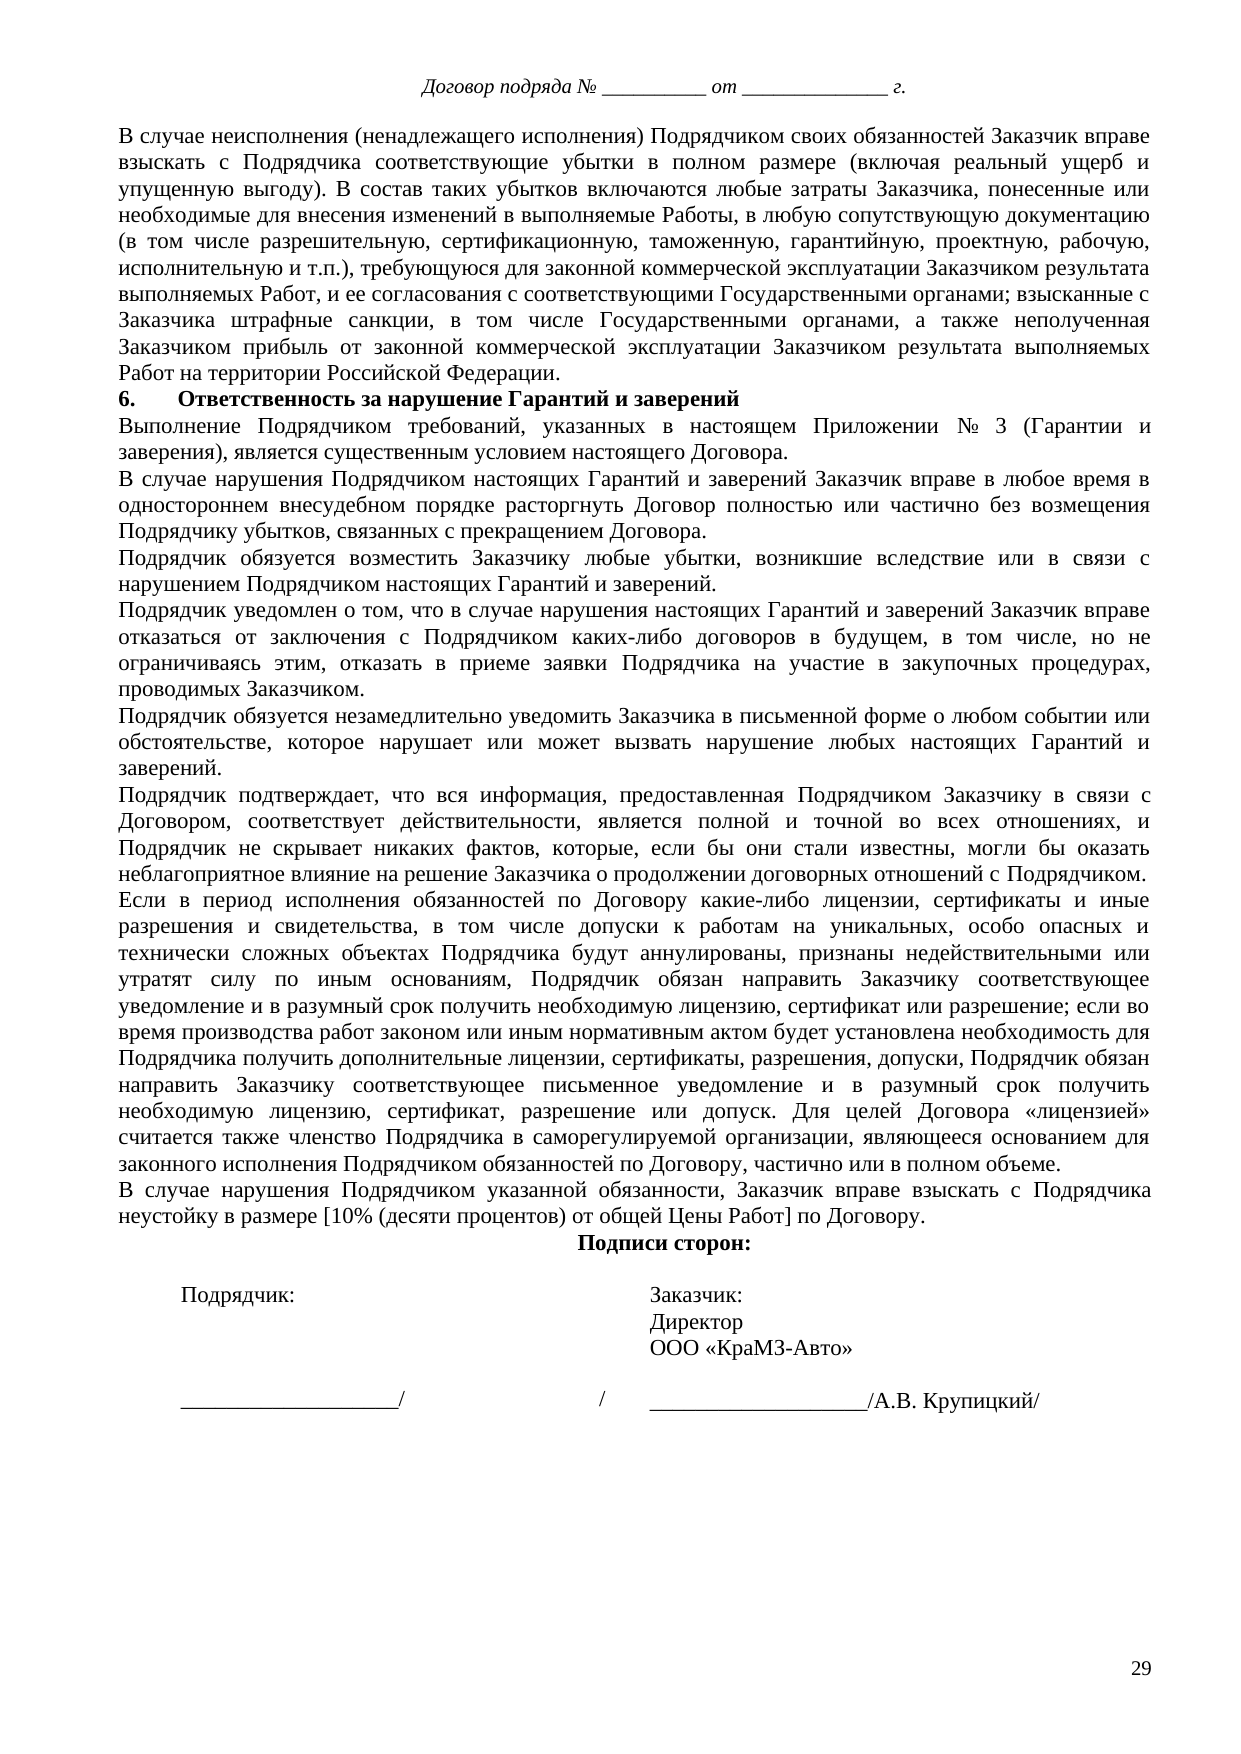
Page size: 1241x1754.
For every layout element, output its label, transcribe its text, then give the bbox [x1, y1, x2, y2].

text Подрядчик обязуется незамедлительно уведомить Заказчика в письменной форме о любом событии или обстоятельстве, которое нарушает или может вызвать нарушение любых настоящих Гарантий и заверений. [118, 702, 1152, 781]
text Выполнение Подрядчиком требований, указанных в настоящем Приложении № 3 (Гарантии и заверения), является существенным условием настоящего Договора. [118, 412, 1152, 464]
text В случае неисполнения (ненадлежащего исполнения) Подрядчиком своих обязанностей Заказчик вправе взыскать с Подрядчика соответствующие убытки в полном размере (включая реальный ущерб и упущенную выгоду). В состав таких убытков включаются любые затраты Заказчика, понесенные или необходимые для внесения изменений в выполняемые Работы, в любую сопутствующую документацию (в том числе разрешительную, сертификационную, таможенную, гарантийную, проектную, рабочую, исполнительную и т.п.), требующуюся для законной коммерческой эксплуатации Заказчиком результата выполняемых Работ, и ее согласования с соответствующими Государственными органами; взысканные с Заказчика штрафные санкции, в том числе Государственными органами, а также неполученная Заказчиком прибыль от законной коммерческой эксплуатации Заказчиком результата выполняемых Работ на территории Российской Федерации. [118, 122, 1152, 386]
list Ответственность за нарушение Гарантий и заверений [118, 386, 1152, 412]
text Подрядчик обязуется возместить Заказчику любые убытки, возникшие вследствие или в связи с нарушением Подрядчиком настоящих Гарантий и заверений. [118, 544, 1152, 596]
text Подписи сторон: [177, 1229, 1152, 1255]
text Подрядчик уведомлен о том, что в случае нарушения настоящих Гарантий и заверений Заказчик вправе отказаться от заключения с Подрядчиком каких-либо договоров в будущем, в том числе, но не ограничиваясь этим, отказать в приеме заявки Подрядчика на участие в закупочных процедурах, проводимых Заказчиком. [118, 596, 1152, 702]
table_header Заказчик: Директор ООО «КраМЗ-Авто» ___________________/А.В. Крупицкий/ [638, 1282, 1133, 1413]
text В случае нарушения Подрядчиком указанной обязанности, Заказчик вправе взыскать с Подрядчика неустойку в размере [10% (десяти процентов) от общей Цены Работ] по Договору. [118, 1176, 1152, 1229]
text Подрядчик подтверждает, что вся информация, предоставленная Подрядчиком Заказчику в связи с Договором, соответствует действительности, является полной и точной во всех отношениях, и Подрядчик не скрывает никаких фактов, которые, если бы они стали известны, могли бы оказать неблагоприятное влияние на решение Заказчика о продолжении договорных отношений с Подрядчиком. [118, 781, 1152, 886]
table_header Подрядчик: ___________________/ / [166, 1282, 638, 1413]
text В случае нарушения Подрядчиком настоящих Гарантий и заверений Заказчик вправе в любое время в одностороннем внесудебном порядке расторгнуть Договор полностью или частично без возмещения Подрядчику убытков, связанных с прекращением Договора. [118, 464, 1152, 544]
text Если в период исполнения обязанностей по Договору какие-либо лицензии, сертификаты и иные разрешения и свидетельства, в том числе допуски к работам на уникальных, особо опасных и технически сложных объектах Подрядчика будут аннулированы, признаны недействительными или утратят силу по иным основаниям, Подрядчик обязан направить Заказчику соответствующее уведомление и в разумный срок получить необходимую лицензию, сертификат или разрешение; если во время производства работ законом или иным нормативным актом будет установлена необходимость для Подрядчика получить дополнительные лицензии, сертификаты, разрешения, допуски, Подрядчик обязан направить Заказчику соответствующее письменное уведомление и в разумный срок получить необходимую лицензию, сертификат, разрешение или допуск. Для целей Договора «лицензией» считается также членство Подрядчика в саморегулируемой организации, являющееся основанием для законного исполнения Подрядчиком обязанностей по Договору, частично или в полном объеме. [118, 886, 1152, 1176]
